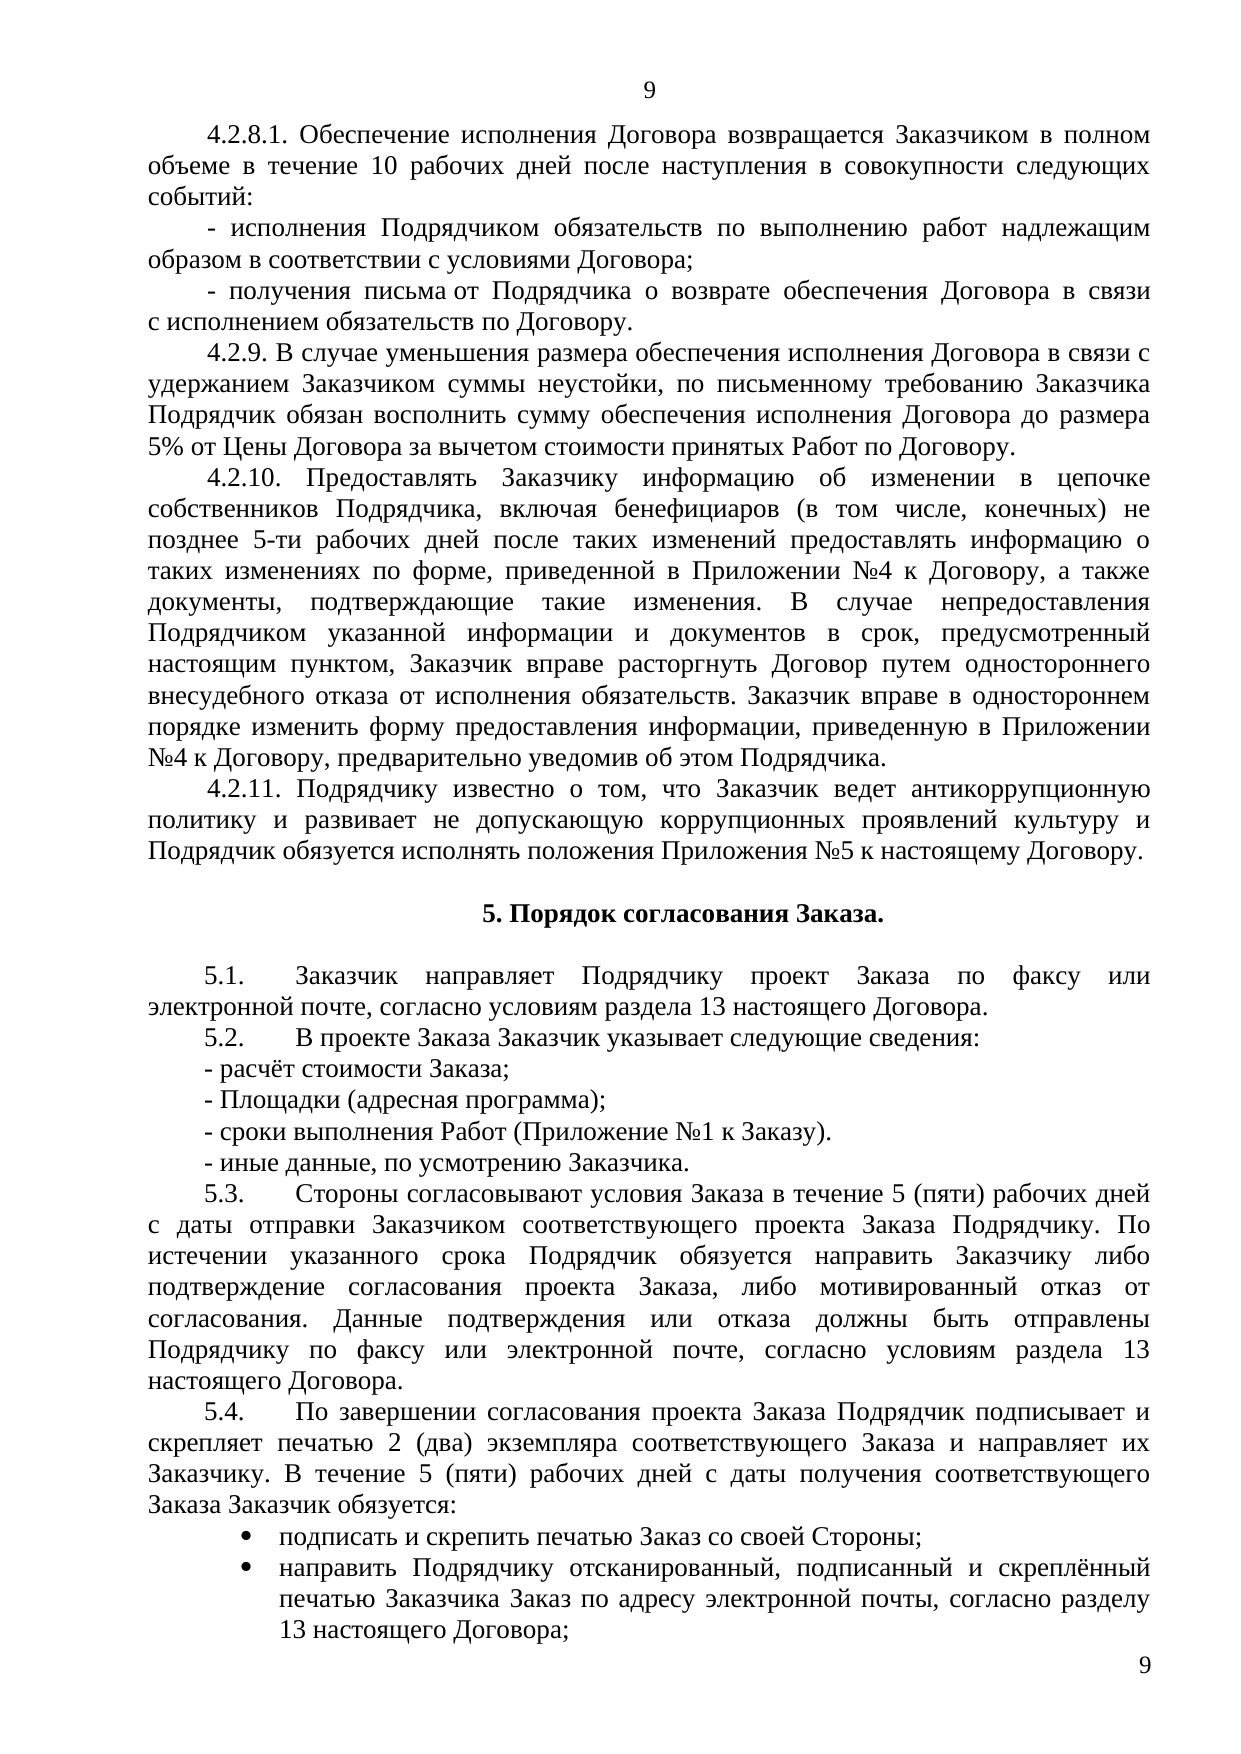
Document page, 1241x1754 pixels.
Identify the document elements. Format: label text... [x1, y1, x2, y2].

text - сроки выполнения Работ (Приложение №1 к Заказу). [148, 1115, 1152, 1146]
list 4.2.11. Подрядчику известно о том, что Заказчик ведет антикоррупционную политику и развивает не допускающую коррупционных проявлений культуру и Подрядчик обязуется исполнять положения Приложения №5 к настоящему Договору. [148, 772, 1152, 866]
list подписать и скрепить печатью Заказ со своей Стороны; [241, 1520, 1152, 1551]
list направить Подрядчику отсканированный, подписанный и скреплённый печатью Заказчика Заказ по адресу электронной почты, согласно разделу 13 настоящего Договора; [241, 1551, 1152, 1644]
list - исполнения Подрядчиком обязательств по выполнению работ надлежащим образом в соответствии с условиями Договора; [148, 212, 1152, 274]
text 5.4. По завершении согласования проекта Заказа Подрядчик подписывает и скрепляет печатью 2 (два) экземпляра соответствующего Заказа и направляет их Заказчику. В течение 5 (пяти) рабочих дней с даты получения соответствующего Заказа Заказчик обязуется: [148, 1395, 1152, 1520]
list 4.2.9. В случае уменьшения размера обеспечения исполнения Договора в связи с удержанием Заказчиком суммы неустойки, по письменному требованию Заказчика Подрядчик обязан восполнить сумму обеспечения исполнения Договора до размера 5% от Цены Договора за вычетом стоимости принятых Работ по Договору. [148, 336, 1152, 461]
list 4.2.10. Предоставлять Заказчику информацию об изменении в цепочке собственников Подрядчика, включая бенефициаров (в том числе, конечных) не позднее 5-ти рабочих дней после таких изменений предоставлять информацию о таких изменениях по форме, приведенной в Приложении №4 к Договору, а также документы, подтверждающие такие изменения. В случае непредоставления Подрядчиком указанной информации и документов в срок, предусмотренный настоящим пунктом, Заказчик вправе расторгнуть Договор путем одностороннего внесудебного отказа от исполнения обязательств. Заказчик вправе в одностороннем порядке изменить форму предоставления информации, приведенную в Приложении №4 к Договору, предварительно уведомив об этом Подрядчика. [148, 461, 1152, 772]
text 5.3. Стороны согласовывают условия Заказа в течение 5 (пяти) рабочих дней с даты отправки Заказчиком соответствующего проекта Заказа Подрядчику. По истечении указанного срока Подрядчик обязуется направить Заказчику либо подтверждение согласования проекта Заказа, либо мотивированный отказ от согласования. Данные подтверждения или отказа должны быть отправлены Подрядчику по факсу или электронной почте, согласно условиям раздела 13 настоящего Договора. [148, 1177, 1152, 1395]
text 5. Порядок согласования Заказа. [215, 897, 1152, 928]
list 4.2.8.1. Обеспечение исполнения Договора возвращается Заказчиком в полном объеме в течение 10 рабочих дней после наступления в совокупности следующих событий: [148, 118, 1152, 212]
text - расчёт стоимости Заказа; [148, 1052, 1152, 1084]
text - Площадки (адресная программа); [148, 1084, 1152, 1115]
list - получения письма от Подрядчика о возврате обеспечения Договора в связи с исполнением обязательств по Договору. [148, 274, 1152, 336]
text - иные данные, по усмотрению Заказчика. [148, 1146, 1152, 1177]
text 5.1. Заказчик направляет Подрядчику проект Заказа по факсу или электронной почте, согласно условиям раздела 13 настоящего Договора. [148, 959, 1152, 1021]
text 5.2. В проекте Заказа Заказчик указывает следующие сведения: [148, 1021, 1152, 1052]
